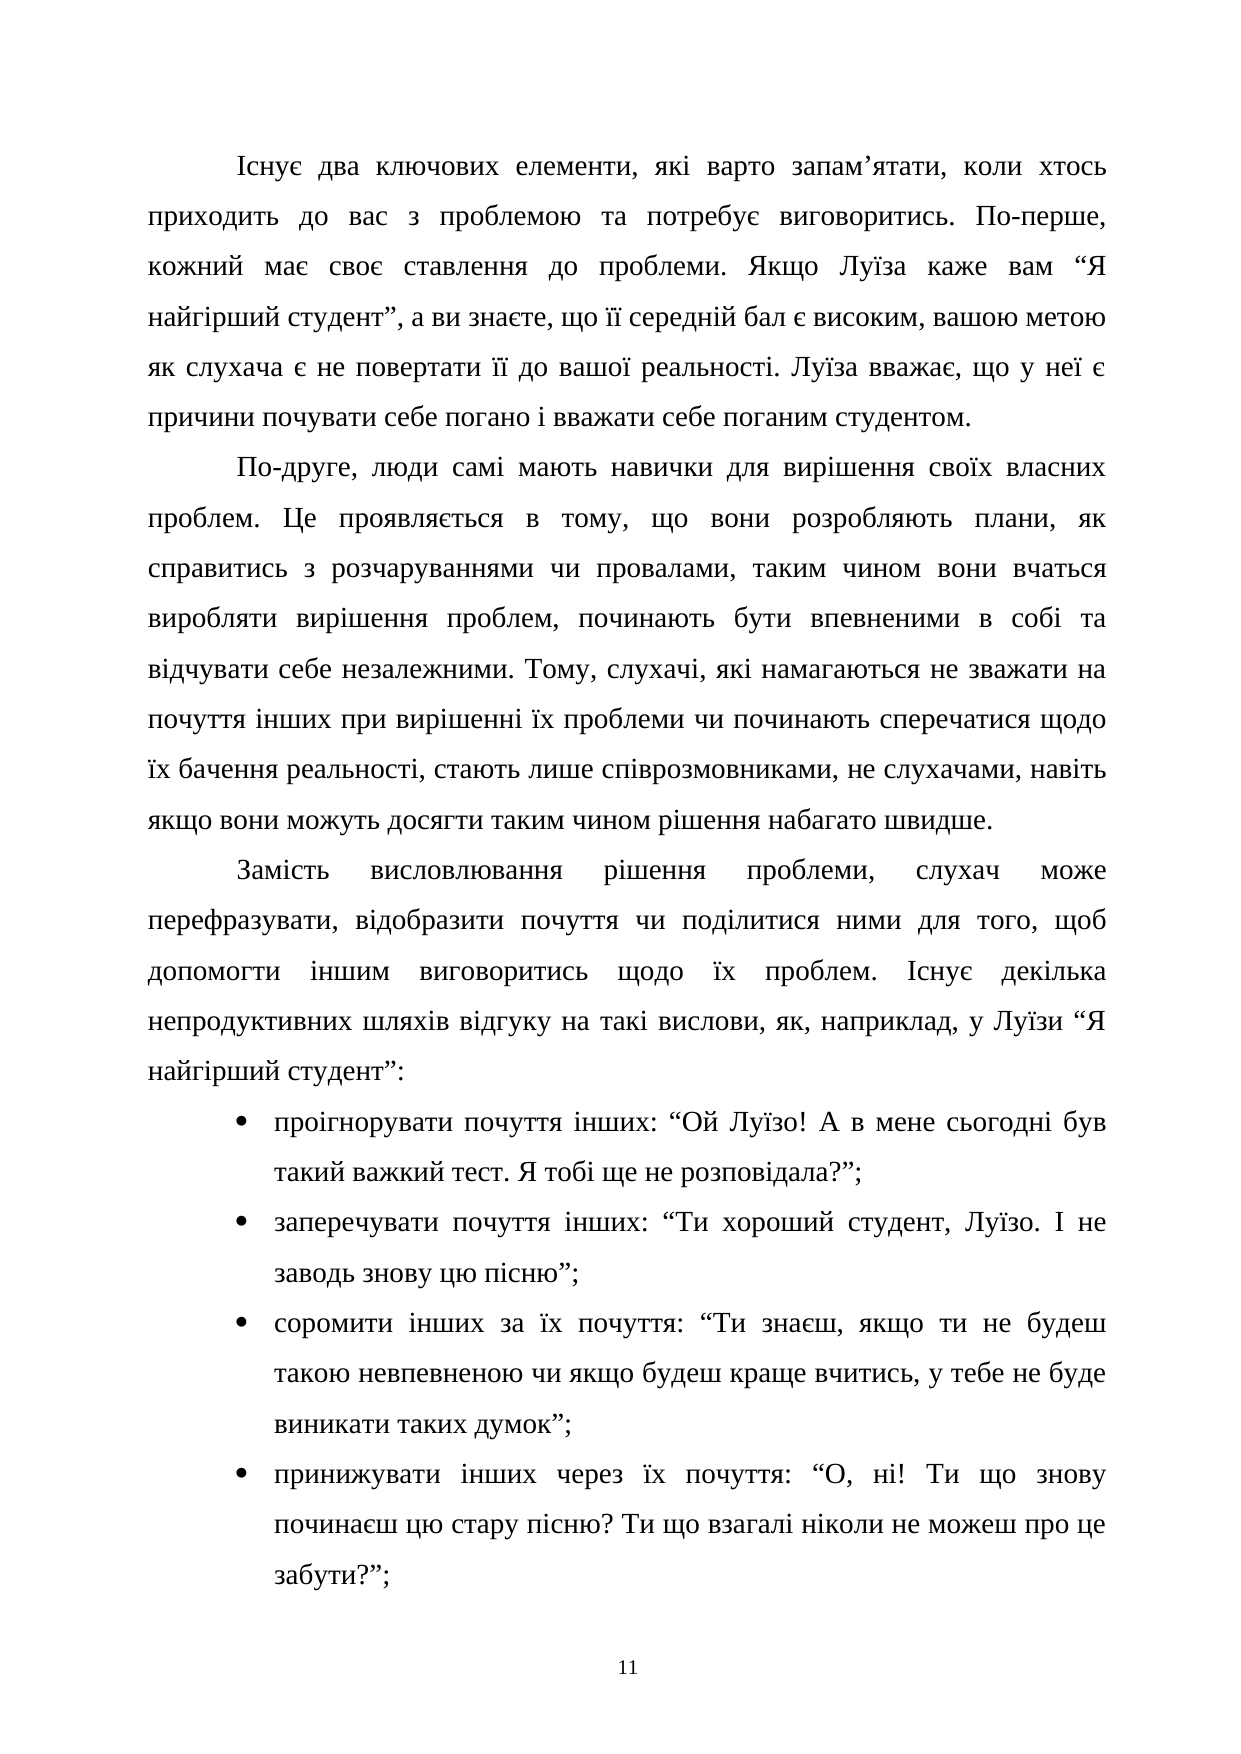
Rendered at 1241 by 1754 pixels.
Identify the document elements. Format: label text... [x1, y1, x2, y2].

list проігнорувати почуття інших: “Ой Луїзо! А в мене сьогодні був такий важкий тест. Я тобі ще не розповідала?”; [236, 1104, 1107, 1188]
text Замість висловлювання рішення проблеми, слухач може перефразувати, відобразити почуття чи поділитися ними для того, щоб допомогти іншим виговоритись щодо їх проблем. Існує декілька непродуктивних шляхів відгуку на такі вислови, як, наприклад, у Луїзи “Я найгірший студент”: [148, 852, 1107, 1087]
list принижувати інших через їх почуття: “О, ні! Ти що знову починаєш цю стару пісню? Ти що взагалі ніколи не можеш про це забути?”; [236, 1456, 1107, 1590]
text По-друге, люди самі мають навички для вирішення своїх власних проблем. Це проявляється в тому, що вони розробляють плани, як справитись з розчаруваннями чи провалами, таким чином вони вчаться виробляти вирішення проблем, починають бути впевненими в собі та відчувати себе незалежними. Тому, слухачі, які намагаються не зважати на почуття інших при вирішенні їх проблеми чи починають сперечатися щодо їх бачення реальності, стають лише співрозмовниками, не слухачами, навіть якщо вони можуть досягти таким чином рішення набагато швидше. [148, 449, 1107, 835]
list соромити інших за їх почуття: “Ти знаєш, якщо ти не будеш такою невпевненою чи якщо будеш краще вчитись, у тебе не буде виникати таких думок”; [236, 1305, 1107, 1439]
list заперечувати почуття інших: “Ти хороший студент, Луїзо. І не заводь знову цю пісню”; [236, 1204, 1107, 1288]
text Існує два ключових елементи, які варто запам’ятати, коли хтось приходить до вас з проблемою та потребує виговоритись. По-перше, кожний має своє ставлення до проблеми. Якщо Луїза каже вам “Я найгірший студент”, а ви знаєте, що її середній бал є високим, вашою метою як слухача є не повертати її до вашої реальності. Луїза вважає, що у неї є причини почувати себе погано і вважати себе поганим студентом. [148, 148, 1107, 433]
